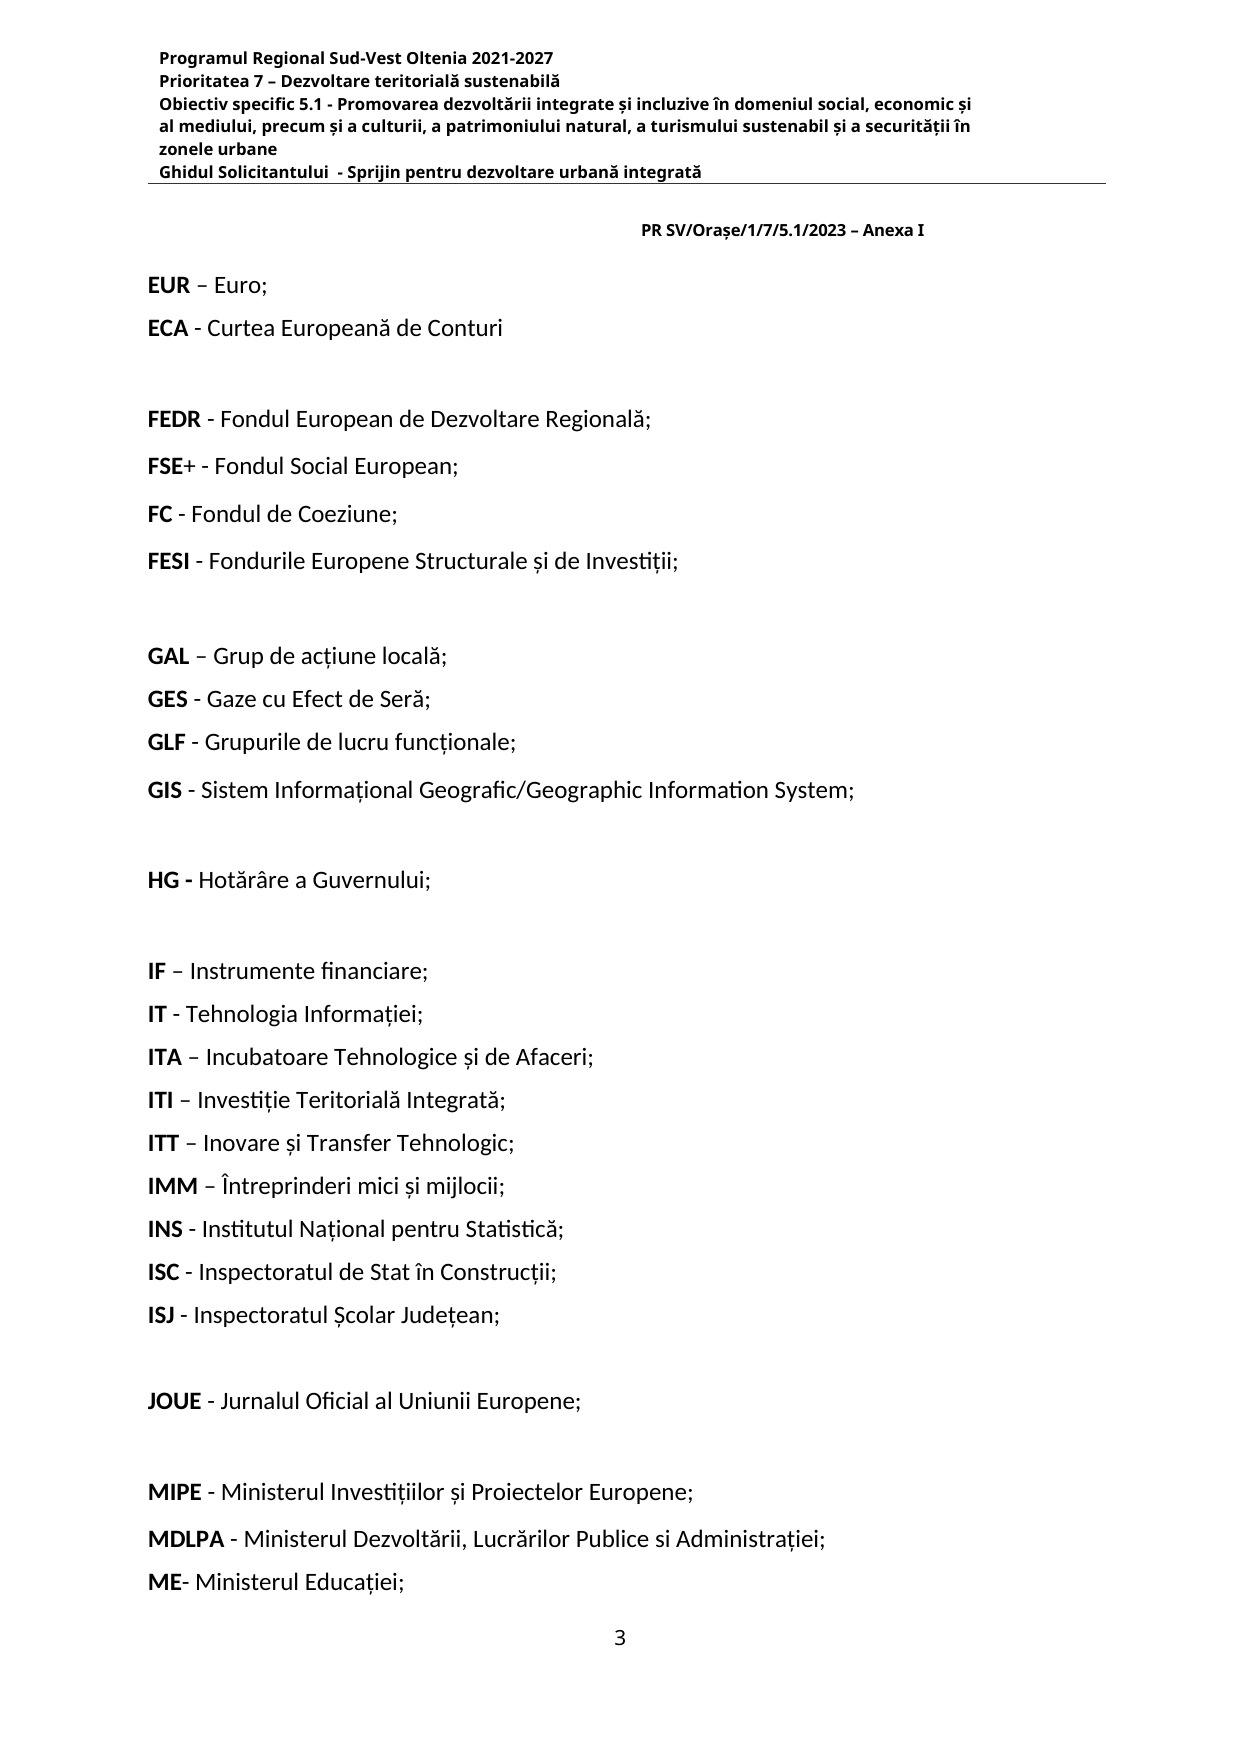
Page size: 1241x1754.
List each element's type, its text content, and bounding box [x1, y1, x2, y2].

text FC - Fondul de Coeziune; [148, 498, 1093, 528]
text IT - Tehnologia Informației; [148, 998, 1093, 1029]
text ISC - Inspectoratul de Stat în Construcții; [148, 1256, 1093, 1287]
text ME- Ministerul Educației; [148, 1566, 1093, 1597]
text IF – Instrumente financiare; [148, 955, 1093, 986]
text ECA - Curtea Europeană de Conturi [148, 312, 1093, 343]
text MIPE - Ministerul Investițiilor și Proiectelor Europene; [148, 1476, 1093, 1506]
text ITA – Incubatoare Tehnologice şi de Afaceri; [148, 1041, 1093, 1072]
text HG - Hotărâre a Guvernului; [148, 864, 1093, 895]
text ITT – Inovare şi Transfer Tehnologic; [148, 1127, 1093, 1158]
text MDLPA - Ministerul Dezvoltării, Lucrărilor Publice si Administrației; [148, 1523, 1093, 1554]
text FESI - Fondurile Europene Structurale și de Investiții; [148, 546, 1093, 576]
text GAL – Grup de acțiune locală; [148, 641, 1093, 671]
text GES - Gaze cu Efect de Seră; [148, 683, 1093, 714]
text GLF - Grupurile de lucru funcționale; [148, 727, 1093, 757]
text ITI – Investiţie Teritorială Integrată; [148, 1084, 1093, 1115]
text INS - Institutul Naţional pentru Statistică; [148, 1213, 1093, 1244]
text GIS - Sistem Informațional Geografic/Geographic Information System; [148, 774, 1093, 804]
text IMM – Întreprinderi mici și mijlocii; [148, 1170, 1093, 1201]
text FSE+ - Fondul Social European; [148, 451, 1093, 481]
text JOUE - Jurnalul Oficial al Uniunii Europene; [148, 1385, 1093, 1416]
text ISJ - Inspectoratul Școlar Județean; [148, 1299, 1093, 1330]
text FEDR - Fondul European de Dezvoltare Regională; [148, 403, 1093, 433]
text EUR – Euro; [148, 269, 1093, 300]
